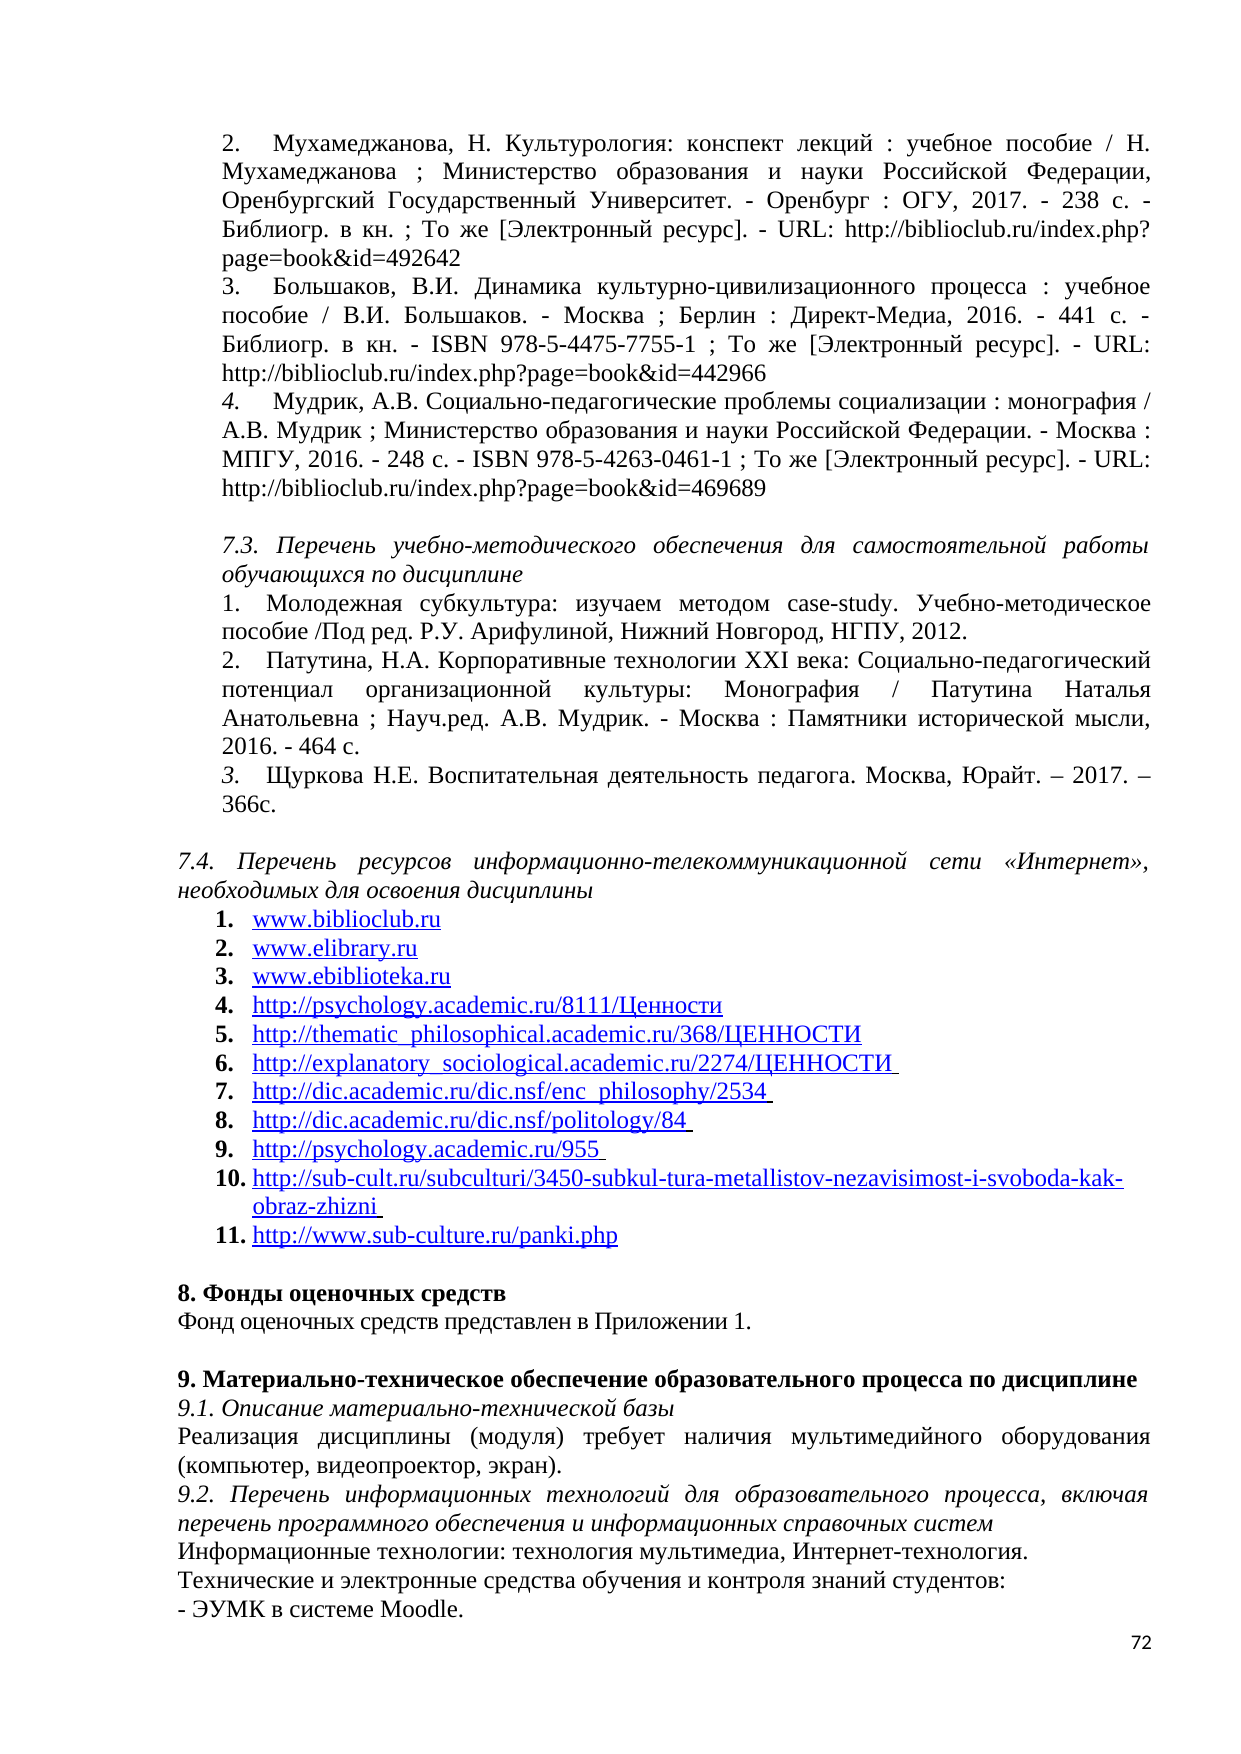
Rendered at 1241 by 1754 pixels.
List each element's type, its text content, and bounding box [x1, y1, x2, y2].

text Информационные технологии: технология мультимедиа, Интернет-технология. [177, 1536, 1152, 1565]
text 8. Фонды оценочных средств [177, 1278, 1152, 1306]
list http://dic.academic.ru/dic.nsf/enc_philosophy/2534 [215, 1076, 1152, 1105]
text Реализация дисциплины (модуля) требует наличия мультимедийного оборудования (компьютер, видеопроектор, экран). [177, 1421, 1152, 1479]
text 7.4. Перечень ресурсов информационно-телекоммуникационной сети «Интернет», необходимых для освоения дисциплины [177, 846, 1152, 904]
text Технические и электронные средства обучения и контроля знаний студентов: [177, 1565, 1152, 1594]
list http://explanatory_sociological.academic.ru/2274/ЦЕННОСТИ [215, 1048, 1152, 1076]
text - ЭУМК в системе Moodle. [177, 1594, 1152, 1623]
text 9. Материально-техническое обеспечение образовательного процесса по дисциплине [177, 1364, 1152, 1393]
list Патутина, Н.А. Корпоративные технологии XXI века: Социально-педагогический потенциал организационной культуры: Монография / Патутина Наталья Анатольевна ; Науч.ред. А.В. Мудрик. - Москва : Памятники исторической мысли, 2016. - 464 с. [222, 645, 1152, 760]
text 7.3. Перечень учебно-методического обеспечения для самостоятельной работы обучающихся по дисциплине [222, 530, 1152, 588]
list http://sub-cult.ru/subculturi/3450-subkul-tura-metallistov-nezavisimost-i-svoboda-kak-obraz-zhizni [215, 1163, 1152, 1220]
list www.biblioclub.ru [215, 904, 1152, 933]
list www.ebiblioteka.ru [215, 961, 1152, 990]
list http://www.sub-culture.ru/panki.php [215, 1220, 1152, 1249]
list Мудрик, А.В. Социально-педагогические проблемы социализации : монография / А.В. Мудрик ; Министерство образования и науки Российской Федерации. - Москва : МПГУ, 2016. - 248 с. - ISBN 978-5-4263-0461-1 ; То же [Электронный ресурс]. - URL: http://biblioclub.ru/index.php?page=book&id=469689 [222, 386, 1152, 501]
list www.elibrary.ru [215, 933, 1152, 961]
list Мухамеджанова, Н. Культурология: конспект лекций : учебное пособие / Н. Мухамеджанова ; Министерство образования и науки Российской Федерации, Оренбургский Государственный Университет. - Оренбург : ОГУ, 2017. - 238 с. - Библиогр. в кн. ; То же [Электронный ресурс]. - URL: http://biblioclub.ru/index.php?page=book&id=492642 [222, 128, 1152, 271]
list http://psychology.academic.ru/8111/Ценности [215, 990, 1152, 1019]
list Щуркова Н.Е. Воспитательная деятельность педагога. Москва, Юрайт. – 2017. – 366с. [222, 760, 1152, 818]
list http://dic.academic.ru/dic.nsf/politology/84 [215, 1105, 1152, 1134]
text 9.1. Описание материально-технической базы [177, 1393, 1152, 1421]
list http://thematic_philosophical.academic.ru/368/ЦЕННОСТИ [215, 1019, 1152, 1048]
list Большаков, В.И. Динамика культурно-цивилизационного процесса : учебное пособие / В.И. Большаков. - Москва ; Берлин : Директ-Медиа, 2016. - 441 с. - Библиогр. в кн. - ISBN 978-5-4475-7755-1 ; То же [Электронный ресурс]. - URL: http://biblioclub.ru/index.php?page=book&id=442966 [222, 271, 1152, 386]
text 9.2. Перечень информационных технологий для образовательного процесса, включая перечень программного обеспечения и информационных справочных систем [177, 1479, 1152, 1536]
list Молодежная субкультура: изучаем методом case-study. Учебно-методическое пособие /Под ред. Р.У. Арифулиной, Нижний Новгород, НГПУ, 2012. [222, 588, 1152, 645]
text Фонд оценочных средств представлен в Приложении 1. [177, 1306, 1152, 1335]
list http://psychology.academic.ru/955 [215, 1134, 1152, 1163]
